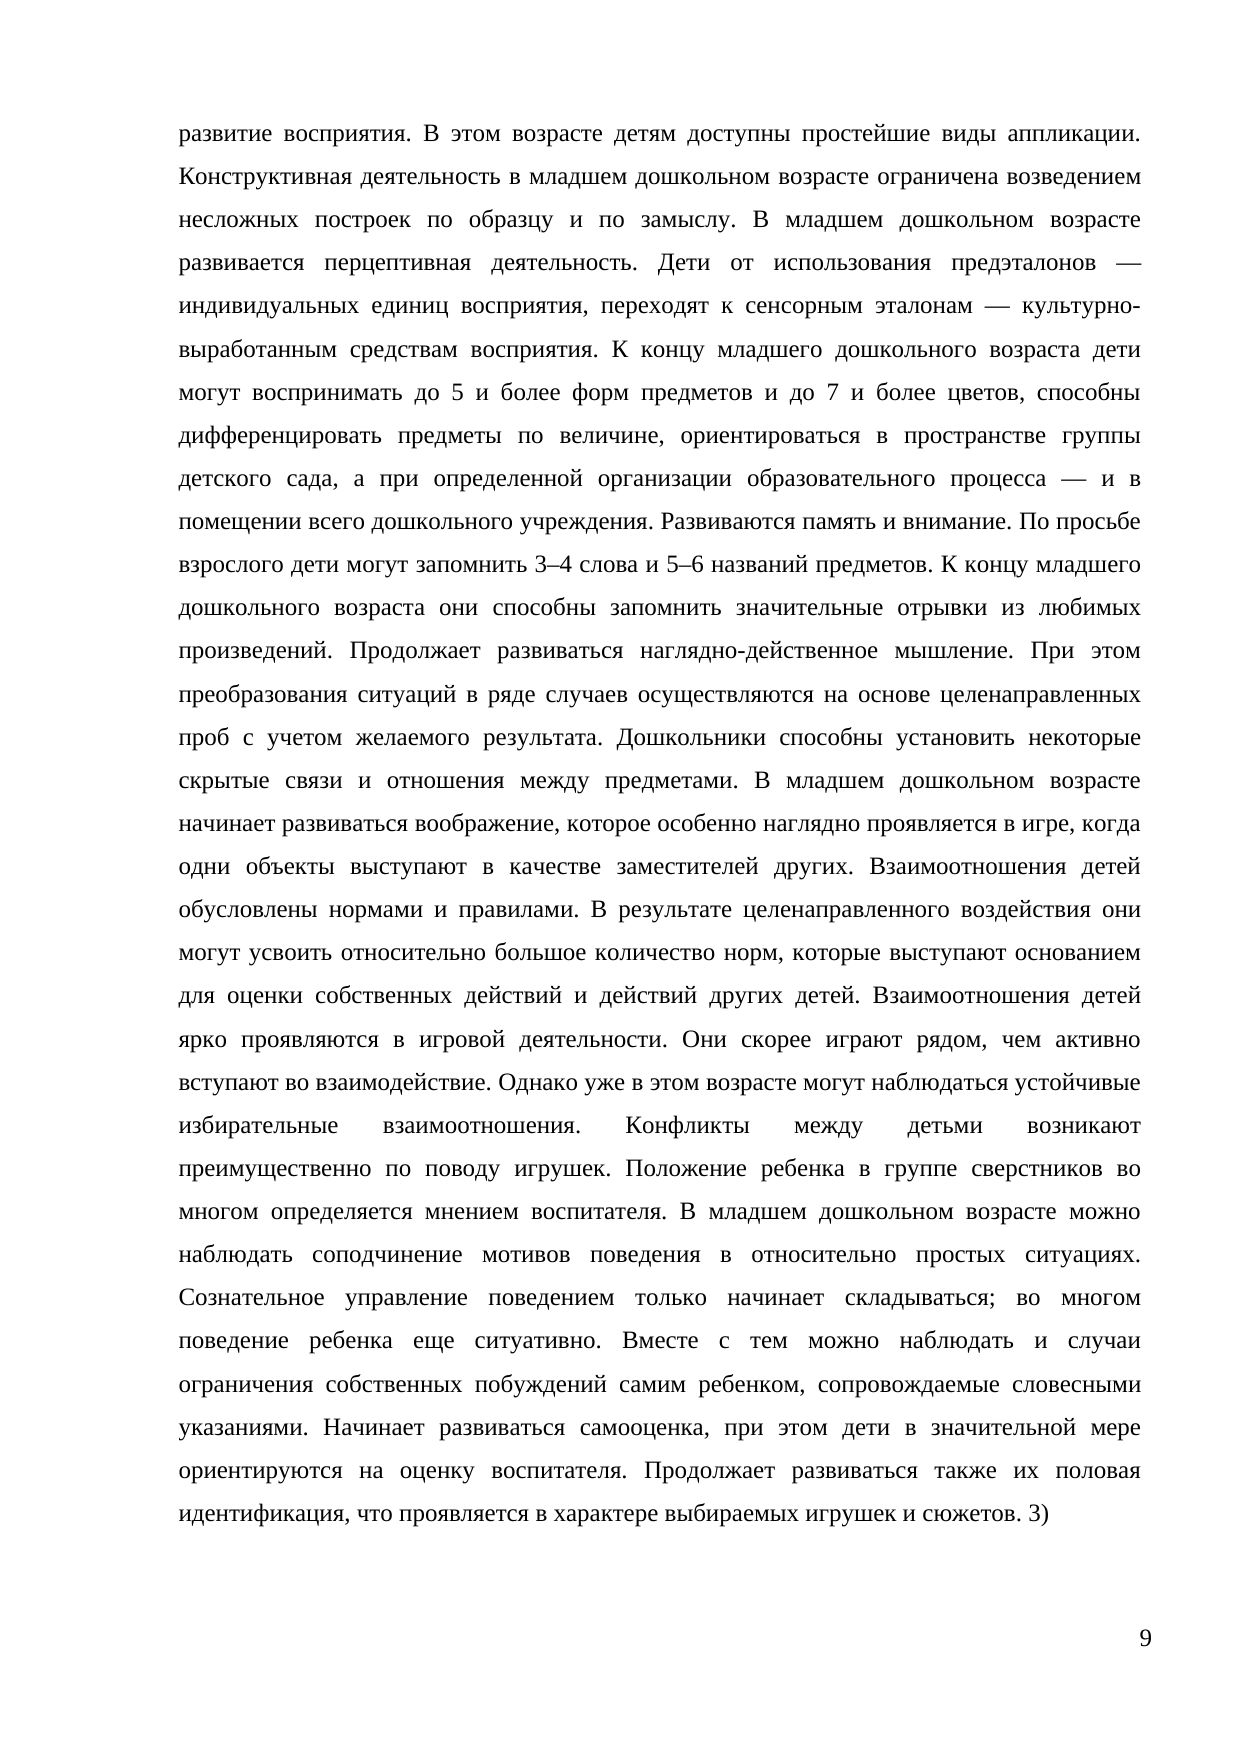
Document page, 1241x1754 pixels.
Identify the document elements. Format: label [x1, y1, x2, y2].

text [177, 118, 1142, 1527]
